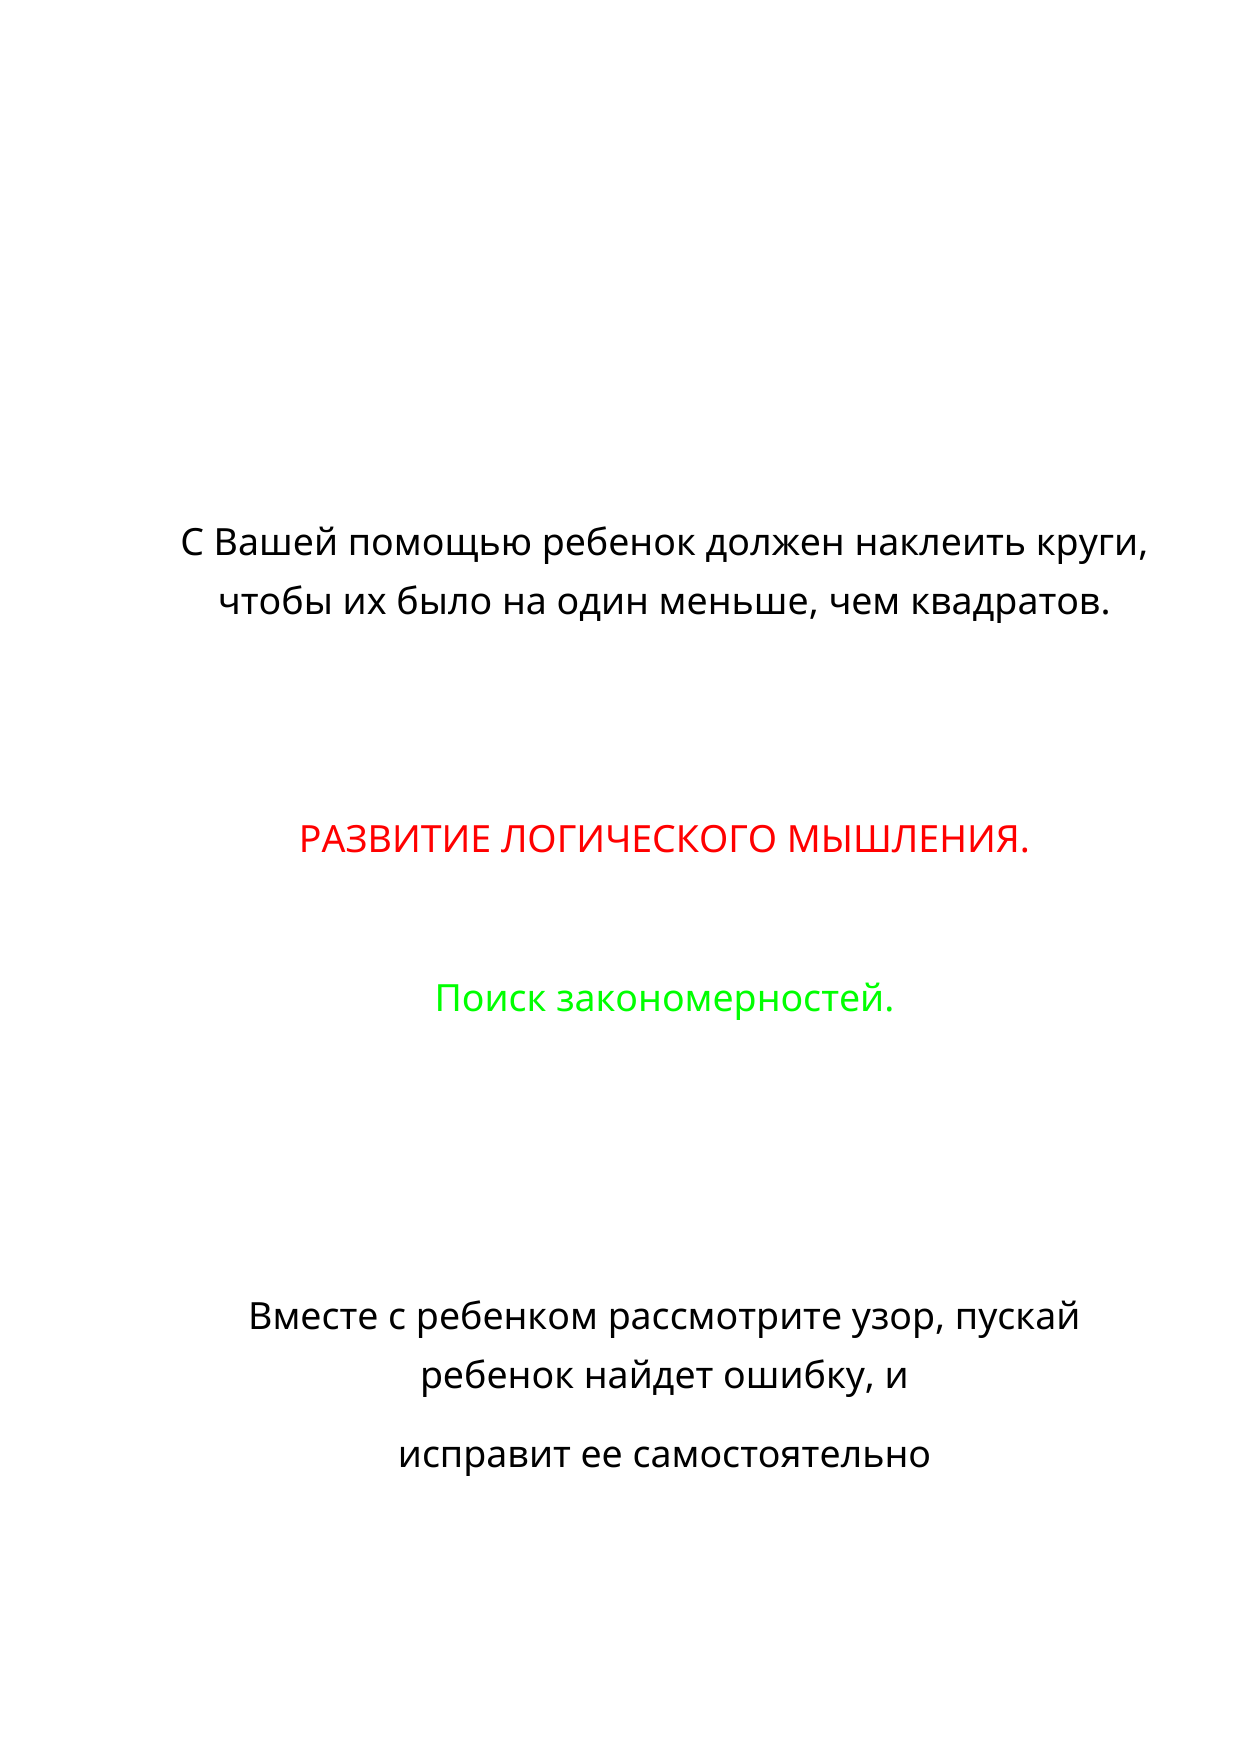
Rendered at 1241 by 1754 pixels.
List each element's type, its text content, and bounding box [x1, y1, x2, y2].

text С Вашей помощью ребенок должен наклеить круги, чтобы их было на один меньше, чем квадратов. [177, 516, 1152, 625]
text Поиск закономерностей. [177, 972, 1152, 1023]
text РАЗВИТИЕ ЛОГИЧЕСКОГО МЫШЛЕНИЯ. [177, 813, 1152, 864]
text исправит ее самостоятельно [177, 1428, 1152, 1479]
text Вместе с ребенком рассмотрите узор, пускай ребенок найдет ошибку, и [177, 1289, 1152, 1399]
